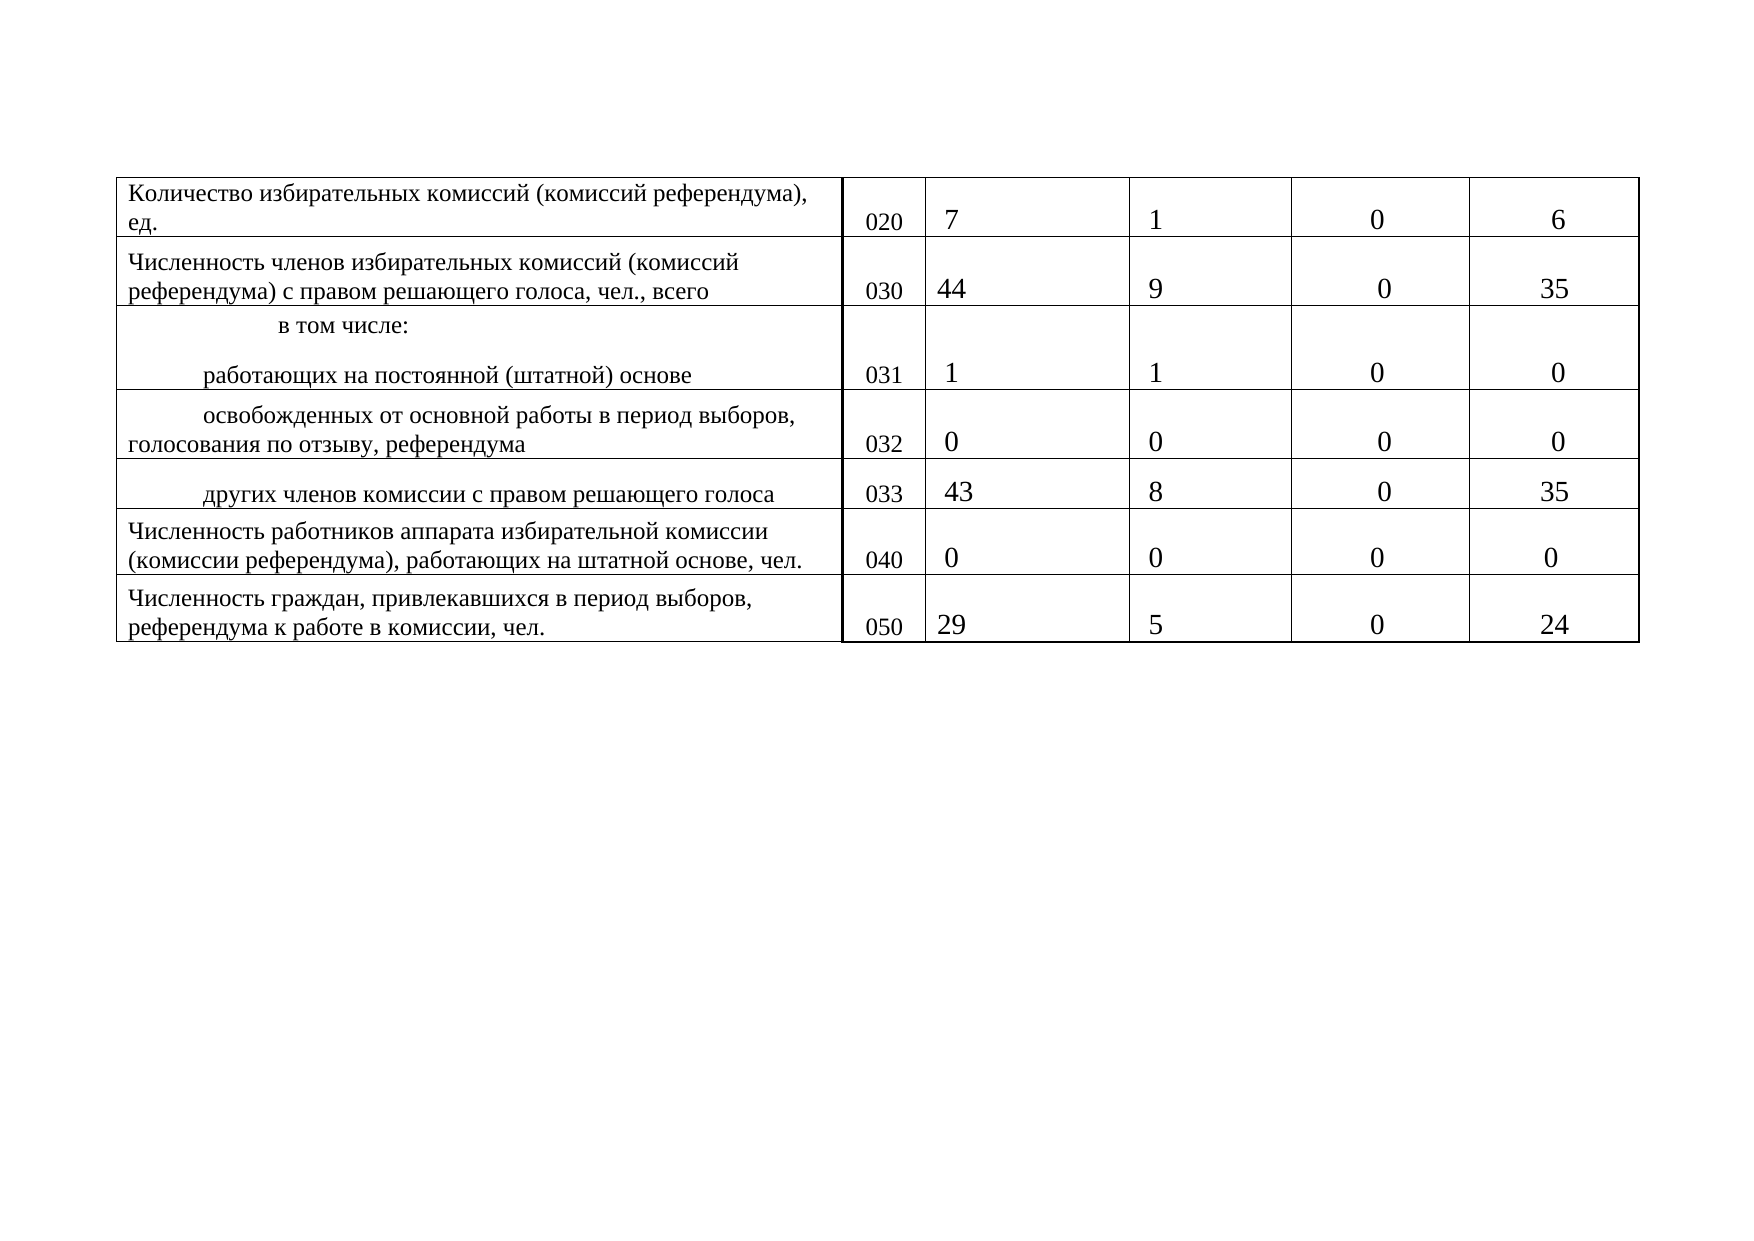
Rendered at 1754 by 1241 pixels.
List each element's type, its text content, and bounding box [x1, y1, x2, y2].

table_cell 8 [1130, 459, 1291, 508]
table_cell 29 [926, 575, 1129, 641]
table_cell 0 [1470, 390, 1638, 458]
table_cell 0 [1292, 390, 1469, 458]
table_cell освобожденных от основной работы в период выборов, голосования по отзыву, референдума [117, 390, 841, 458]
table_cell 0 [1292, 237, 1469, 304]
table_cell 0 [1292, 339, 1469, 389]
table_cell 1 [1130, 339, 1291, 389]
table_cell 9 [1130, 237, 1291, 304]
table_cell 020 [844, 178, 925, 236]
table_cell 0 [926, 390, 1129, 458]
table_cell 0 [1292, 575, 1469, 641]
table_cell 050 [844, 575, 925, 641]
table_cell Численность граждан, привлекавшихся в период выборов, референдума к работе в комиссии, чел. [117, 575, 841, 641]
table_cell 040 [844, 509, 925, 573]
table_cell 44 [926, 237, 1129, 304]
table_cell 7 [926, 178, 1129, 236]
table_cell 5 [1130, 575, 1291, 641]
table_cell 033 [844, 459, 925, 508]
table_cell 0 [1470, 509, 1638, 573]
table_cell 35 [1470, 237, 1638, 304]
table_cell 24 [1470, 575, 1638, 641]
table_cell Численность членов избирательных комиссий (комиссий референдума) с правом решающего голоса, чел., всего [117, 237, 841, 304]
table_cell 0 [1130, 390, 1291, 458]
table_cell Количество избирательных комиссий (комиссий референдума), ед. [117, 178, 841, 236]
table_cell 1 [926, 339, 1129, 389]
table_cell 031 [844, 339, 925, 389]
table_cell [844, 306, 925, 339]
table_cell 0 [1292, 459, 1469, 508]
table_cell [926, 306, 1129, 339]
table_cell Численность работников аппарата избирательной комиссии (комиссии референдума), работающих на штатной основе, чел. [117, 509, 841, 573]
table_cell других членов комиссии с правом решающего голоса [117, 459, 841, 508]
table_cell 030 [844, 237, 925, 304]
table_cell 032 [844, 390, 925, 458]
table_cell 35 [1470, 459, 1638, 508]
table_cell 43 [926, 459, 1129, 508]
table_cell 0 [1292, 509, 1469, 573]
table_cell 0 [1470, 339, 1638, 389]
table_cell [1130, 306, 1291, 339]
table_cell в том числе: [117, 306, 841, 339]
table_cell 6 [1470, 178, 1638, 236]
table_cell 1 [1130, 178, 1291, 236]
table_cell 0 [1130, 509, 1291, 573]
table_cell 0 [926, 509, 1129, 573]
table_cell 0 [1292, 178, 1469, 236]
table_cell работающих на постоянной (штатной) основе [117, 339, 841, 389]
table_cell [1292, 306, 1469, 339]
table_cell [1470, 306, 1638, 339]
